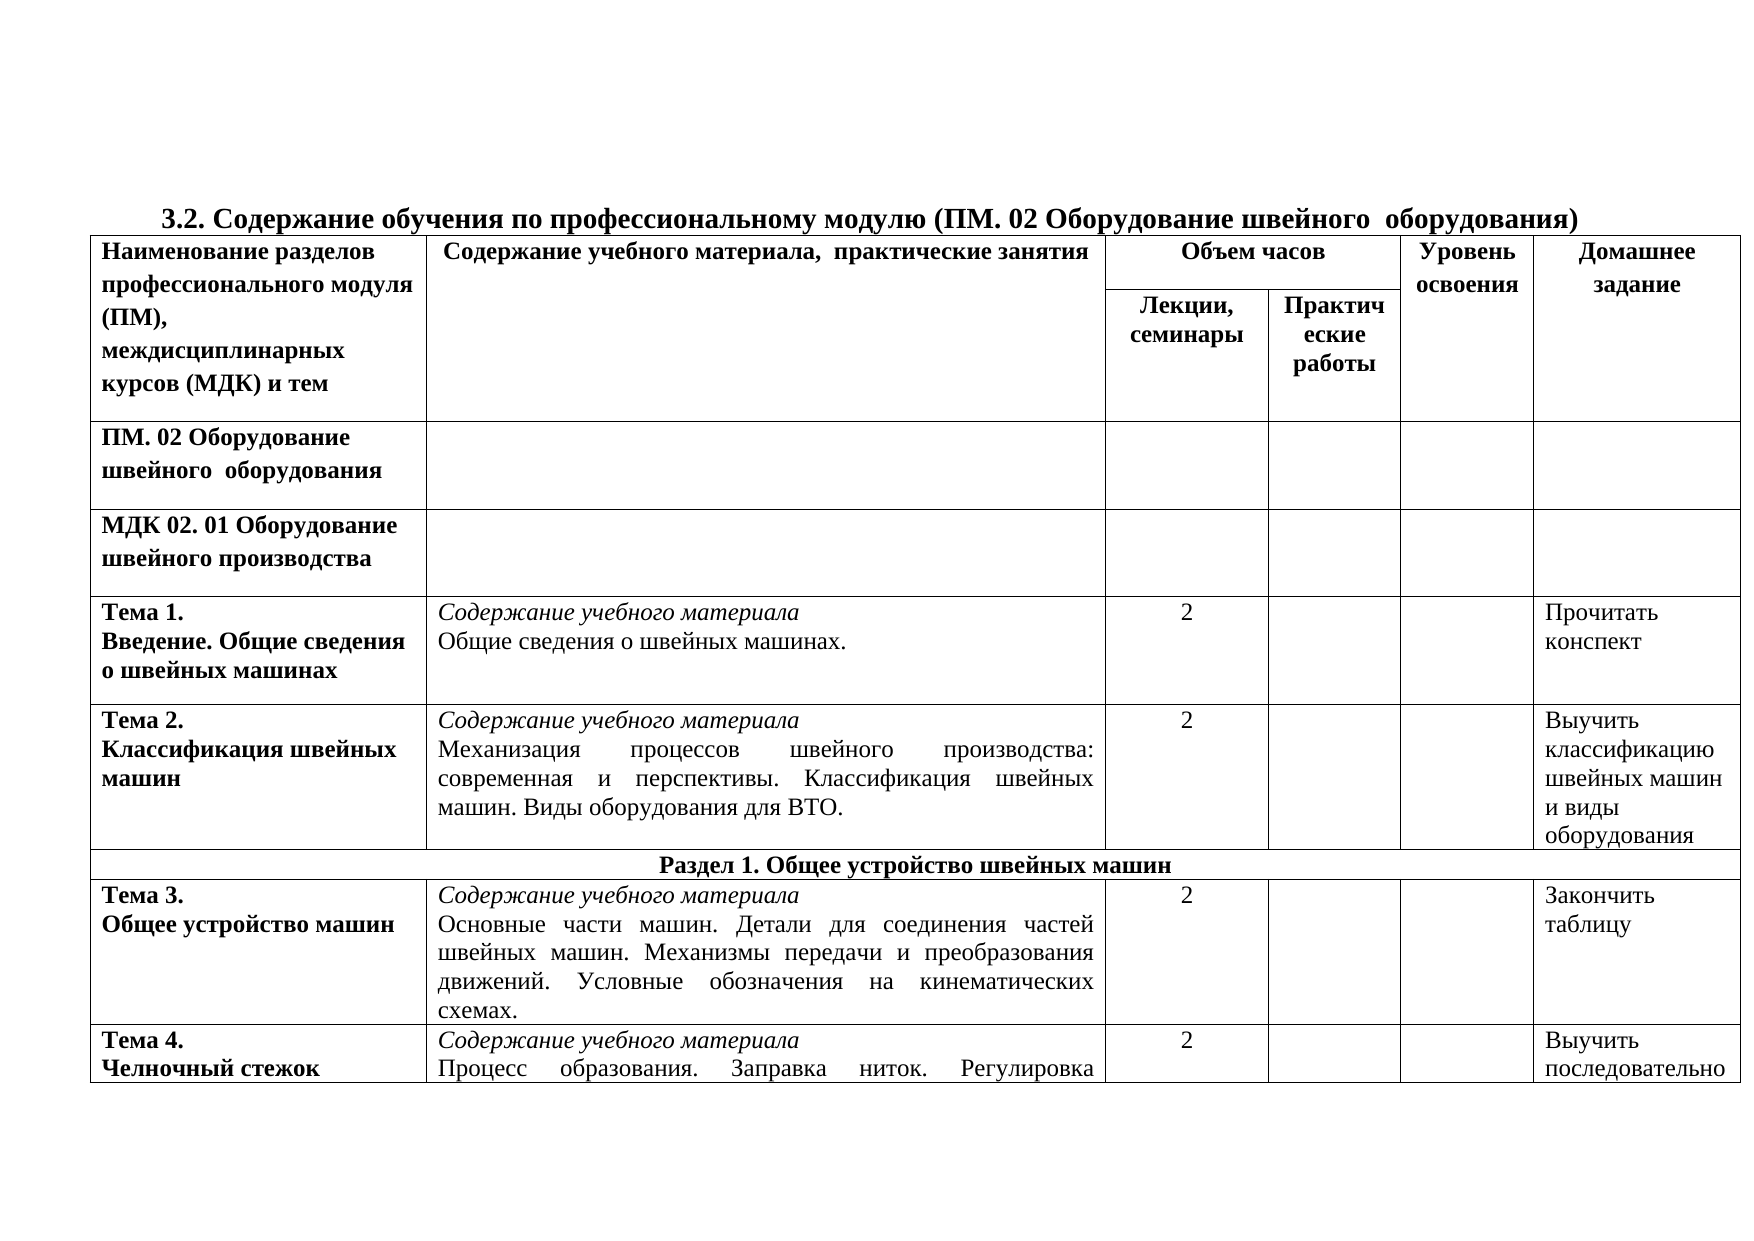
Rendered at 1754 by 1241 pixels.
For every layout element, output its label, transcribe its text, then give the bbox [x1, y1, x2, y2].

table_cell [1534, 1025, 1740, 1082]
table_cell Тема 2. Классификация швейных машин [91, 705, 426, 849]
table_cell [1269, 597, 1400, 704]
table_cell Раздел 1. Общее устройство швейных машин [91, 850, 1740, 879]
table_header Домашнее задание [1534, 236, 1740, 421]
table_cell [91, 1025, 426, 1082]
table_cell Тема 1. Введение. Общие сведения о швейных машинах [91, 597, 426, 704]
table_cell 2 [1106, 1025, 1268, 1082]
table_cell 2 [1106, 705, 1268, 849]
table_cell [1401, 705, 1533, 849]
table_cell 2 [1106, 597, 1268, 704]
text 3.2. Содержание обучения по профессиональному модулю (ПМ. 02 Оборудование швейного оборудования) [101, 201, 1638, 235]
table_cell [1401, 597, 1533, 704]
table_cell [1269, 705, 1400, 849]
table_cell [1534, 422, 1740, 509]
table_cell [427, 510, 1105, 596]
table_header Наименование разделов профессионального модуля (ПМ), междисциплинарных курсов (МДК) и тем [91, 236, 426, 421]
table_cell [1401, 880, 1533, 1024]
table_cell Выучить классификацию швейных машин и виды оборудования [1534, 705, 1740, 849]
table_cell [1269, 422, 1400, 509]
table_cell Содержание учебного материала Общие сведения о швейных машинах. [427, 597, 1105, 704]
table_cell [427, 422, 1105, 509]
table_cell [1401, 422, 1533, 509]
table_cell Тема 3. Общее устройство машин [91, 880, 426, 1024]
table_cell Содержание учебного материала Механизация процессов швейного производства: современная и перспективы. Классификация швейных машин. Виды оборудования для ВТО. [427, 705, 1105, 849]
table_cell [1106, 422, 1268, 509]
table_cell Содержание учебного материала Основные части машин. Детали для соединения частей швейных машин. Механизмы передачи и преобразования движений. Условные обозначения на кинематических схемах. [427, 880, 1105, 1024]
table_cell Практические работы [1269, 290, 1400, 421]
table_header Уровень освоения [1401, 236, 1533, 421]
table_cell МДК 02. 01 Оборудование швейного производства [91, 510, 426, 596]
table_cell [1269, 880, 1400, 1024]
table_header Содержание учебного материала, практические занятия [427, 236, 1105, 421]
table_cell Закончить таблицу [1534, 880, 1740, 1024]
table_cell [1269, 510, 1400, 596]
table_cell ПМ. 02 Оборудование швейного оборудования [91, 422, 426, 509]
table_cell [427, 1025, 1105, 1082]
table_cell [1106, 510, 1268, 596]
table_cell [1269, 1025, 1400, 1082]
table_cell [1401, 510, 1533, 596]
table_cell [1401, 1025, 1533, 1082]
table_cell [1534, 510, 1740, 596]
table_cell Лекции, семинары [1106, 290, 1268, 421]
table_header Объем часов [1106, 236, 1400, 289]
table_cell 2 [1106, 880, 1268, 1024]
table_cell Прочитать конспект [1534, 597, 1740, 704]
